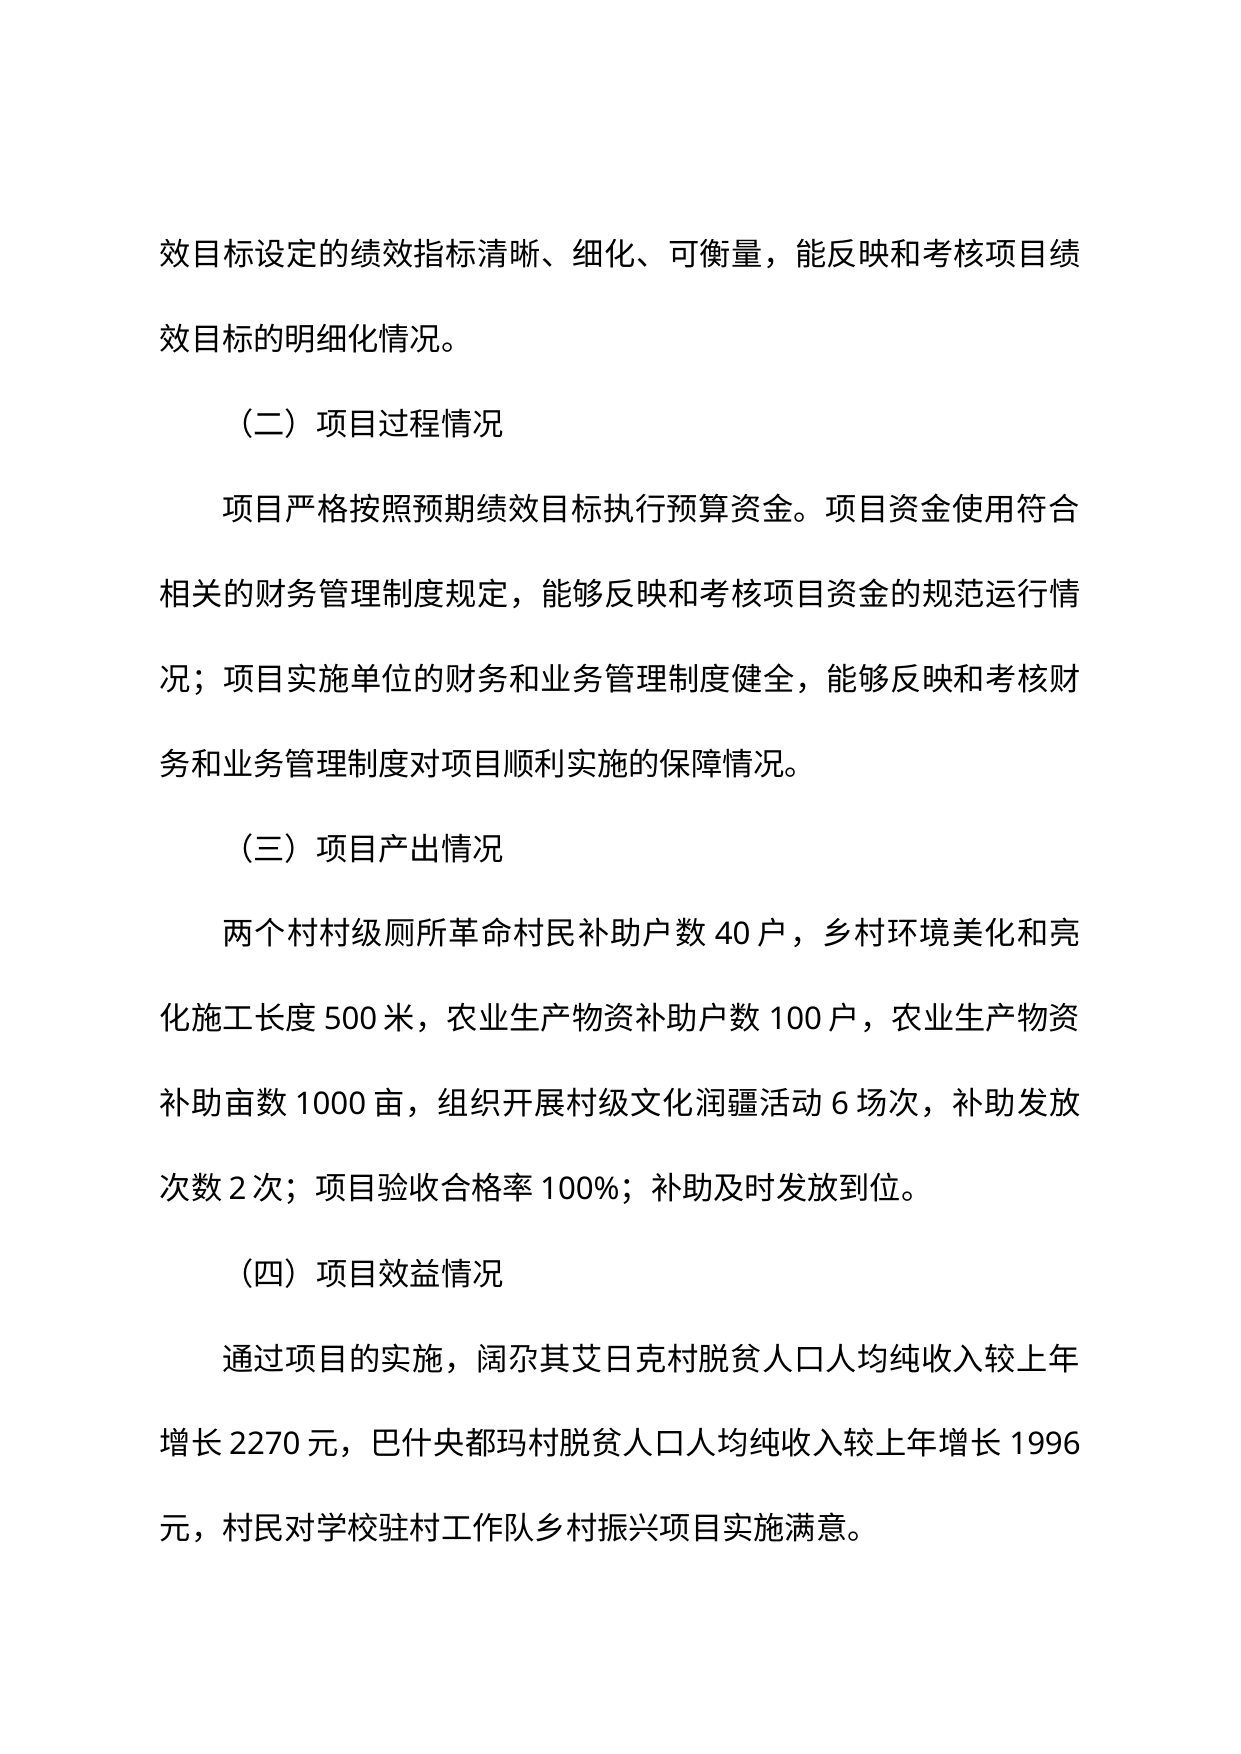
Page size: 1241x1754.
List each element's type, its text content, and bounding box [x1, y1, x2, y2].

text 项目严格按照预期绩效目标执行预算资金。项目资金使用符合相关的财务管理制度规定，能够反映和考核项目资金的规范运行情况；项目实施单位的财务和业务管理制度健全，能够反映和考核财务和业务管理制度对项目顺利实施的保障情况。 [159, 464, 1081, 804]
text 通过项目的实施，阔尕其艾日克村脱贫人口人均纯收入较上年增长2270元，巴什央都玛村脱贫人口人均纯收入较上年增长1996元，村民对学校驻村工作队乡村振兴项目实施满意。 [159, 1314, 1081, 1569]
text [159, 209, 1081, 379]
text 两个村村级厕所革命村民补助户数40户，乡村环境美化和亮化施工长度500米，农业生产物资补助户数100户，农业生产物资补助亩数1000亩，组织开展村级文化润疆活动6场次，补助发放次数2次；项目验收合格率100%；补助及时发放到位。 [159, 889, 1081, 1229]
text （二）项目过程情况 [159, 379, 1081, 464]
text （四）项目效益情况 [159, 1229, 1081, 1314]
text （三）项目产出情况 [159, 804, 1081, 889]
